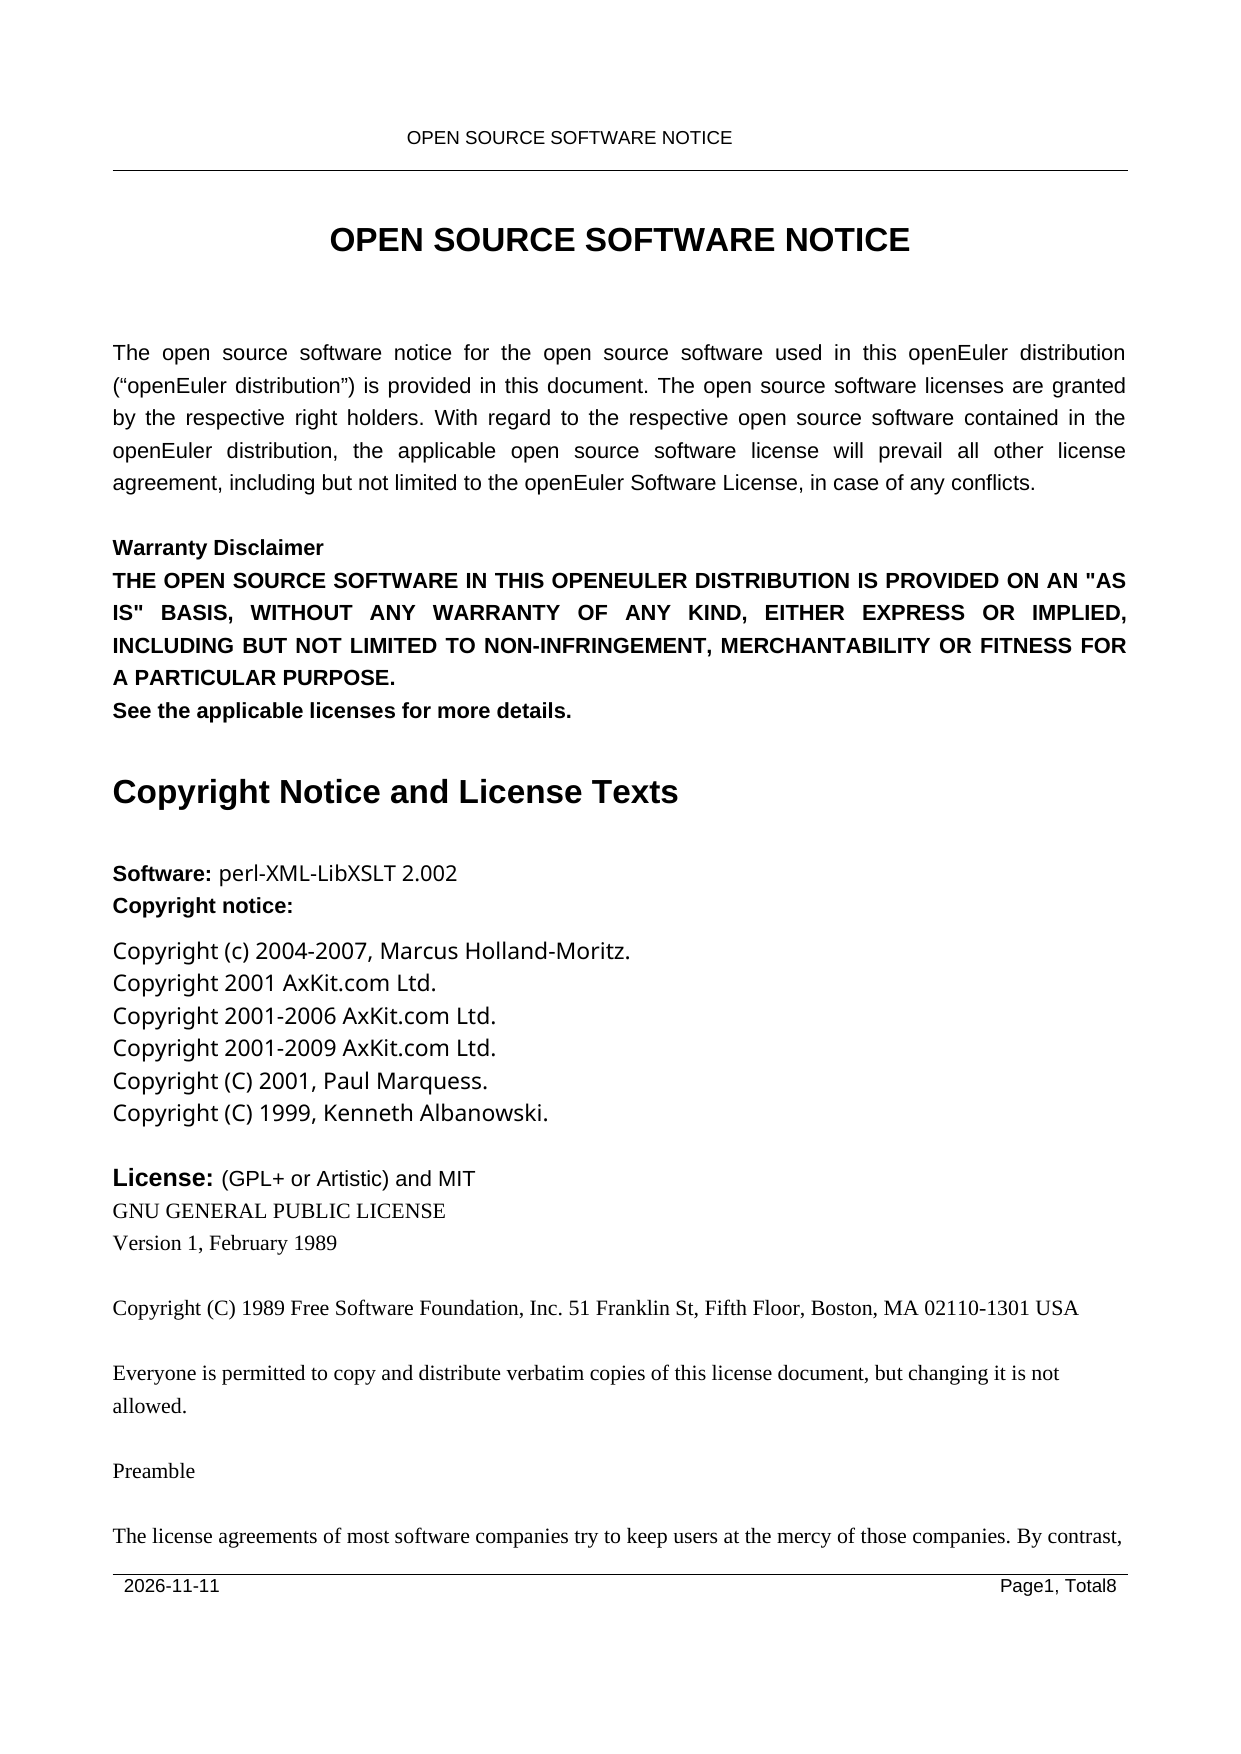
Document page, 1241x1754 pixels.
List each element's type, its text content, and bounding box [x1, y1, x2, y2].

text License: (GPL+ or Artistic) and MIT [112, 1161, 1128, 1194]
text OPEN SOURCE SOFTWARE NOTICE [112, 206, 1128, 271]
text Copyright notice: [112, 889, 1128, 921]
text THE OPEN SOURCE SOFTWARE IN THIS OPENEULER DISTRIBUTION IS PROVIDED ON AN "AS IS" BASIS, WITHOUT ANY WARRANTY OF ANY KIND, EITHER EXPRESS OR IMPLIED, INCLUDING BUT NOT LIMITED TO NON-INFRINGEMENT, MERCHANTABILITY OR FITNESS FOR A PARTICULAR PURPOSE. See the applicable licenses for more details. [112, 564, 1128, 726]
text Copyright Notice and License Texts [112, 759, 1128, 824]
title Software: perl-XML-LibXSLT 2.002 [112, 856, 1128, 889]
text Warranty Disclaimer [112, 531, 1128, 564]
text Copyright (c) 2004-2007, Marcus Holland-Moritz. Copyright 2001 AxKit.com Ltd. Copyright 2001-2006 AxKit.com Ltd. Copyright 2001-2009 AxKit.com Ltd. Copyright (C) 2001, Paul Marquess. Copyright (C) 1999, Kenneth Albanowski. [112, 934, 1128, 1161]
text The open source software notice for the open source software used in this openEuler distribution (“openEuler distribution”) is provided in this document. The open source software licenses are granted by the respective right holders. With regard to the respective open source software contained in the openEuler distribution, the applicable open source software license will prevail all other license agreement, including but not limited to the openEuler Software License, in case of any conflicts. [112, 336, 1128, 499]
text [112, 1194, 1128, 1551]
